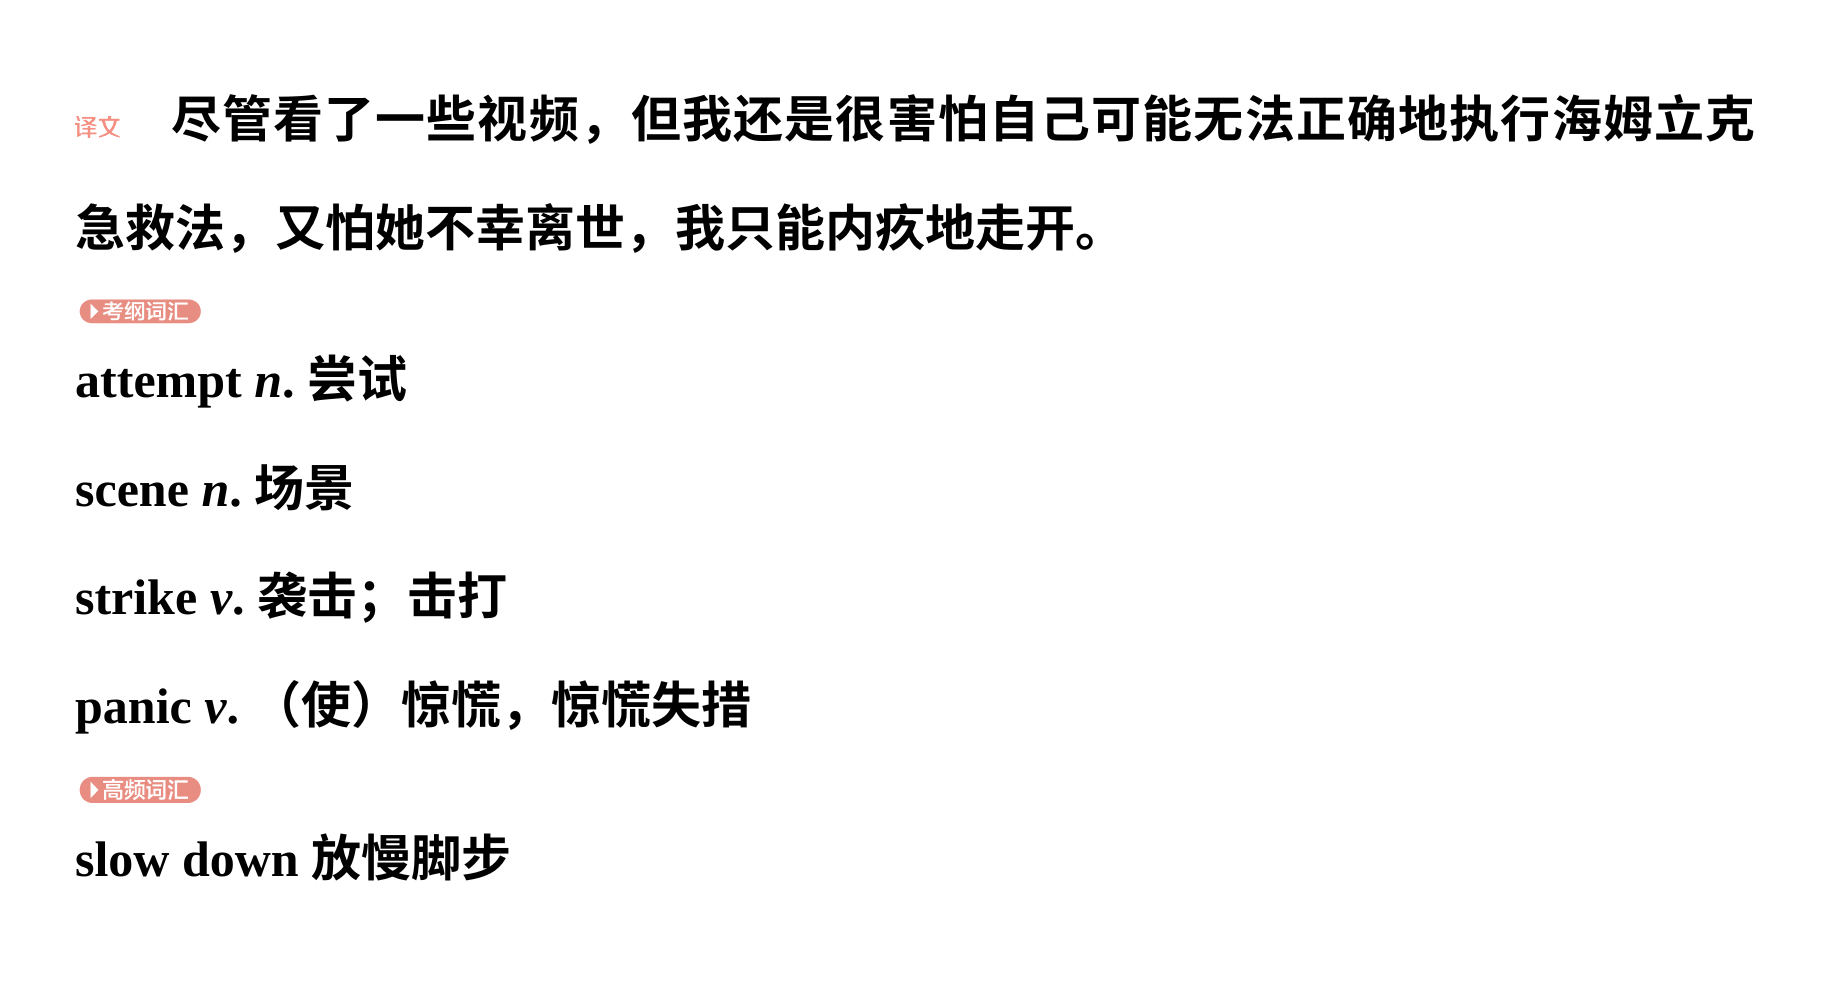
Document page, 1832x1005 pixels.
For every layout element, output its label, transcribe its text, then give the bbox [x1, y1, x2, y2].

picture [75, 773, 206, 807]
picture [75, 116, 120, 138]
text panic v. （使）惊慌，惊慌失措 [75, 665, 1756, 738]
text slow down 放慢脚步 [75, 819, 1756, 891]
text 尽管看了一些视频，但我还是很害怕自己可能无法正确地执行海姆立克急救法，又怕她不幸离世，我只能内疚地走开。 [75, 79, 1756, 261]
text scene n. 场景 [75, 448, 1756, 521]
text attempt n. 尝试 [75, 340, 1756, 412]
text strike v. 袭击；击打 [75, 557, 1756, 629]
picture [75, 296, 206, 327]
